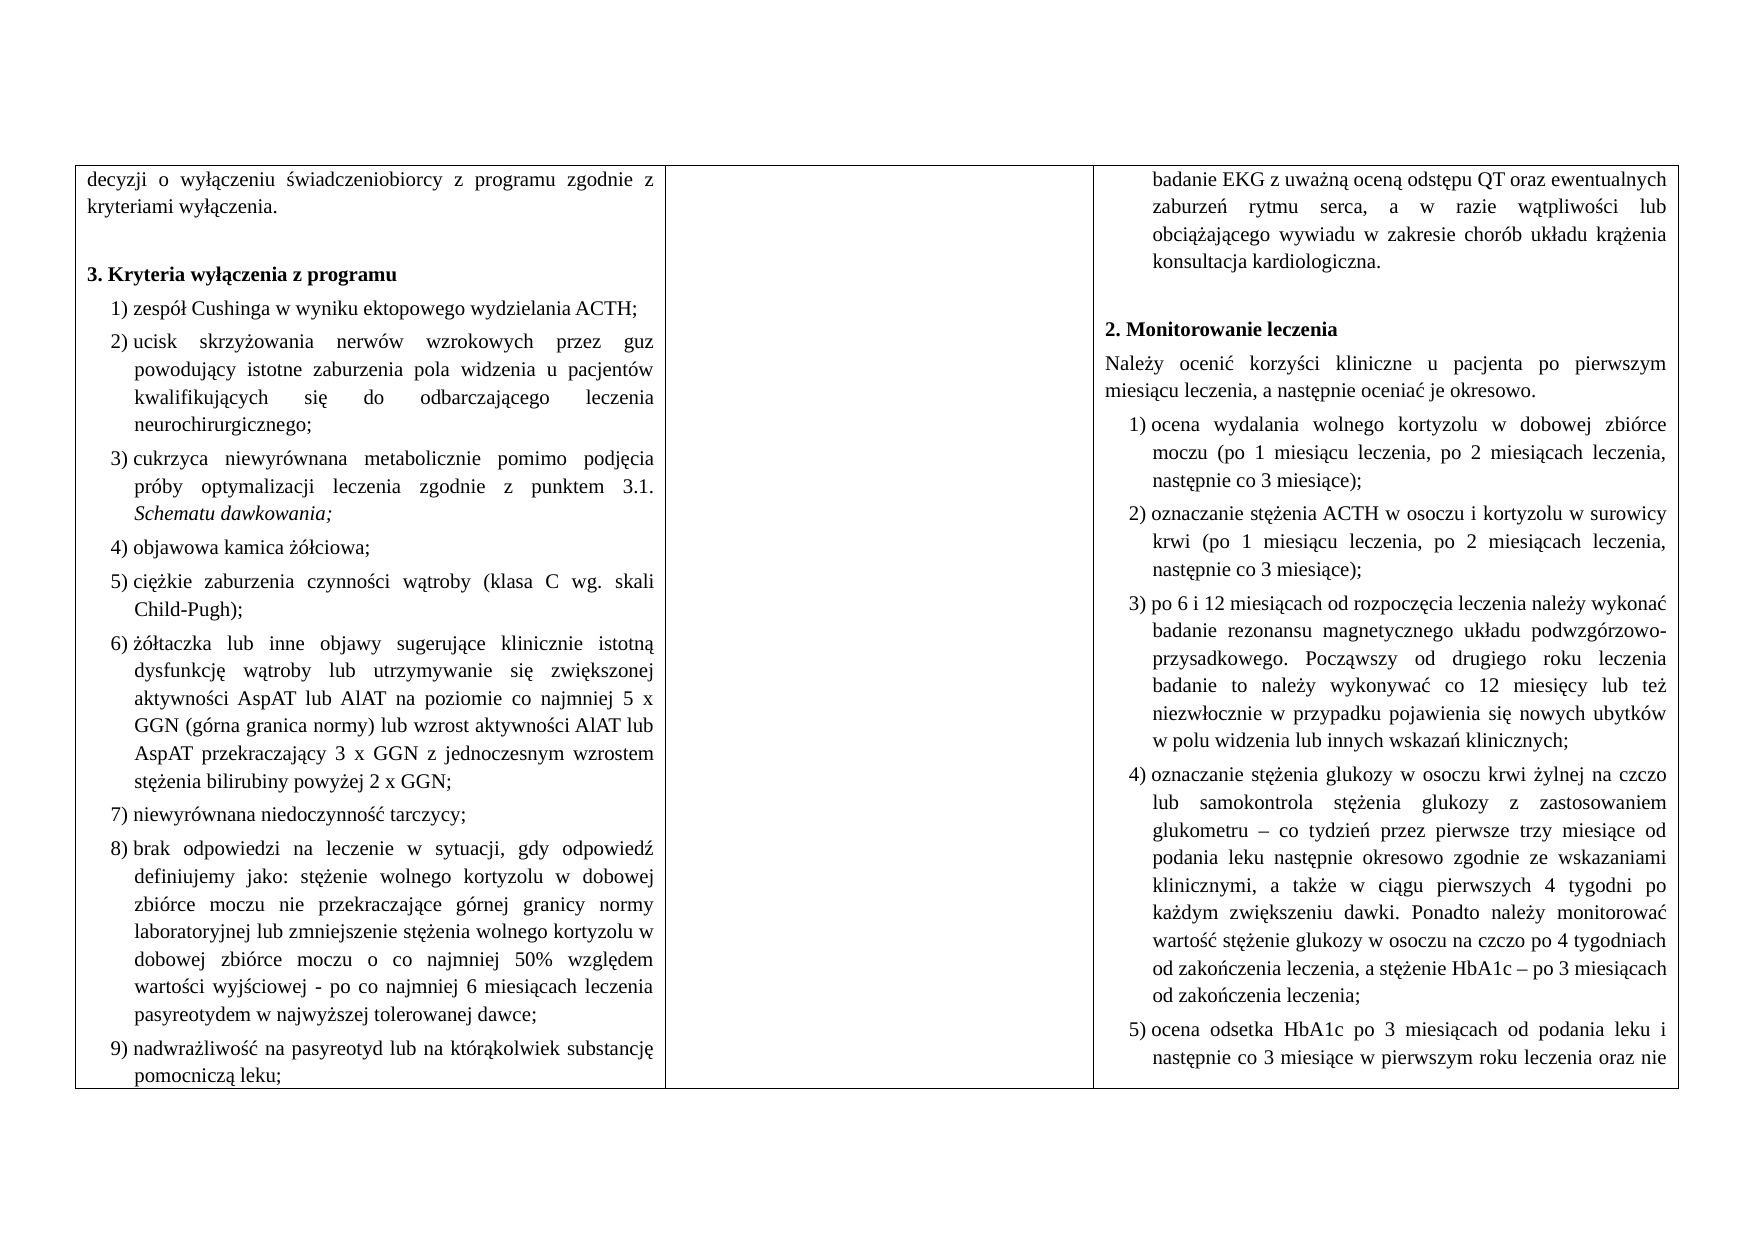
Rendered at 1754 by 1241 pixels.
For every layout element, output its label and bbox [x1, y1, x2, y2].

table_cell [1094, 166, 1678, 1087]
table_cell [666, 166, 1093, 1087]
table_cell [76, 166, 665, 1087]
